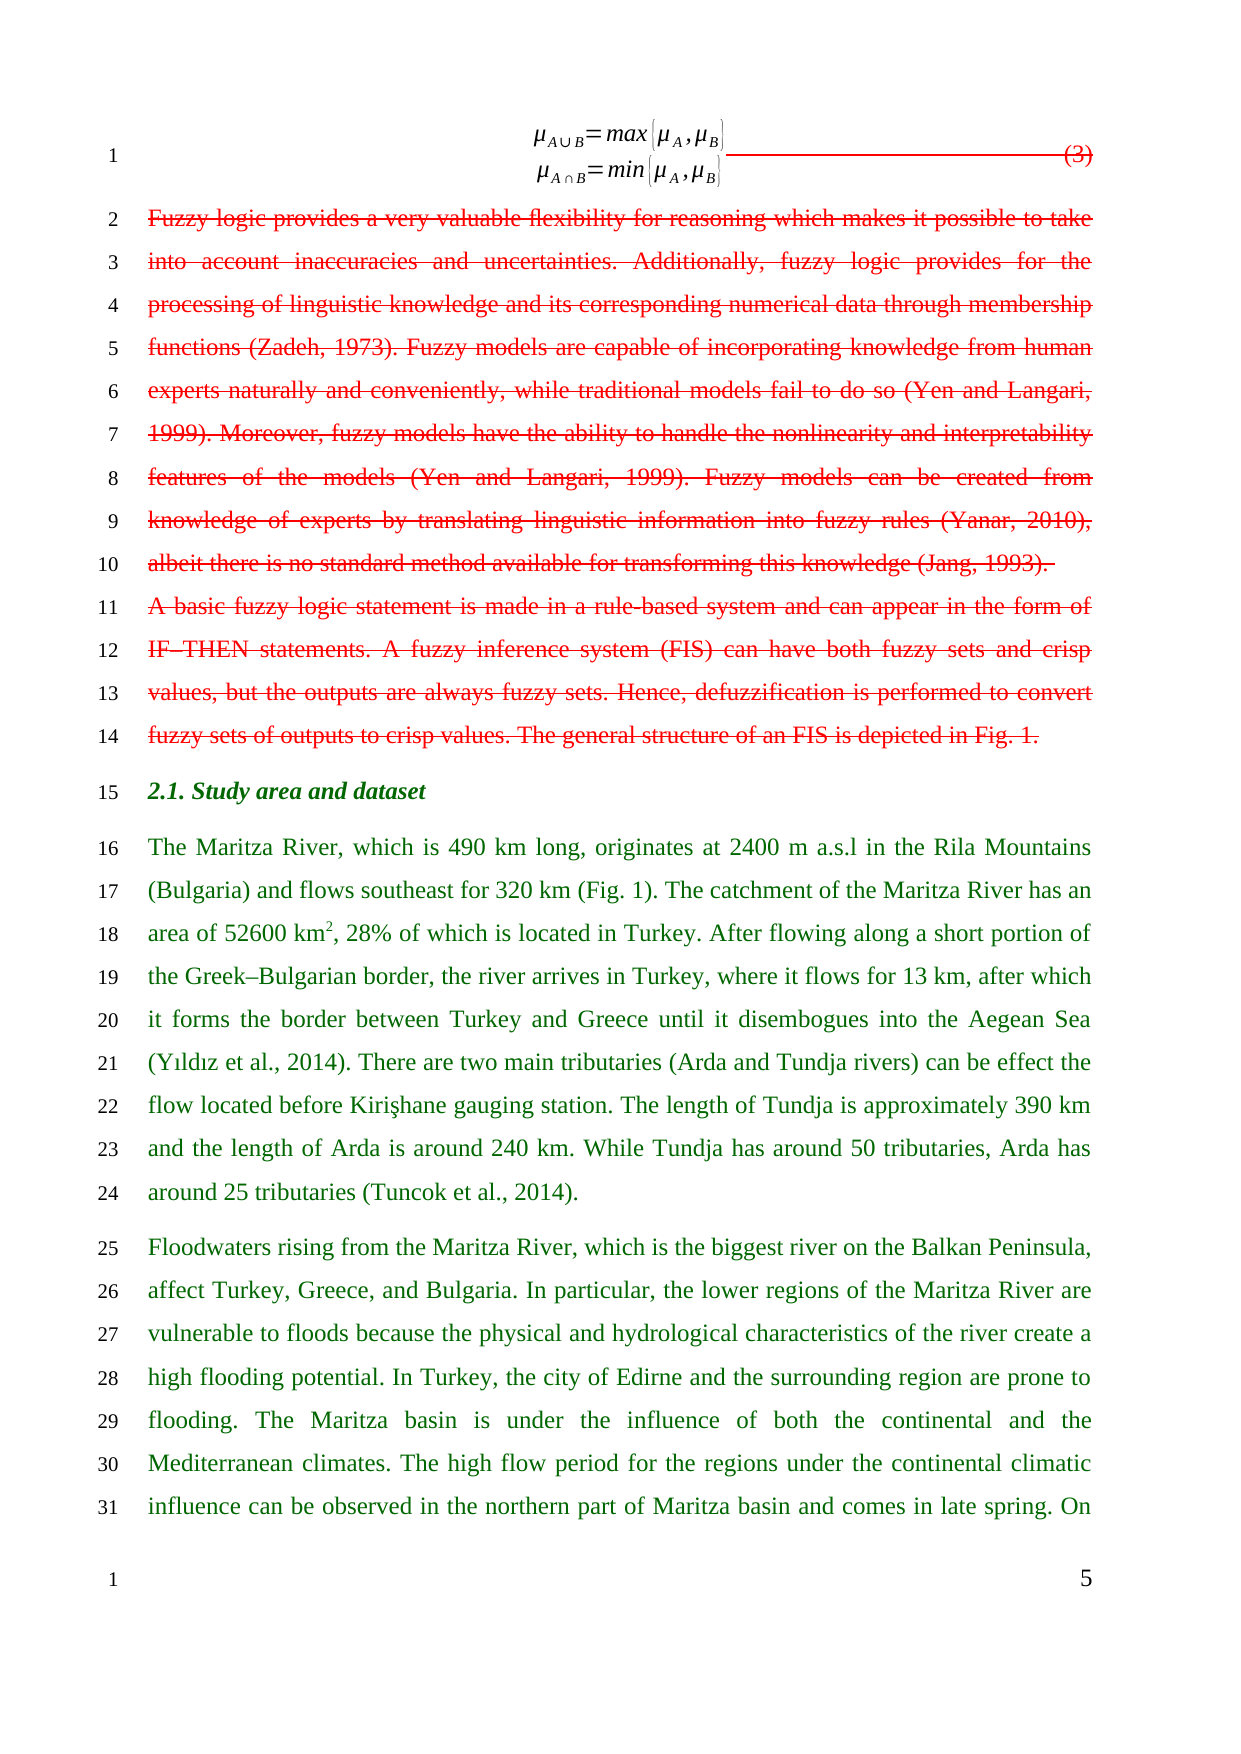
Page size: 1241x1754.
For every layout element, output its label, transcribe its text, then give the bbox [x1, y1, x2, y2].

text Fuzzy logic provides a very valuable ﬂexibility for reasoning which makes it possible to take into account inaccuracies and uncertainties. Additionally, fuzzy logic provides for the processing of linguistic knowledge and its corresponding numerical data through membership functions (Zadeh, 1973). Fuzzy models are capable of incorporating knowledge from human experts naturally and conveniently, while traditional models fail to do so (Yen and Langari, 1999). Moreover, fuzzy models have the ability to handle the nonlinearity and interpretability features of the models (Yen and Langari, 1999). Fuzzy models can be created from knowledge of experts by translating linguistic information into fuzzy rules (Yanar, 2010), albeit there is no standard method available for transforming this knowledge (Jang, 1993). [148, 522, 1092, 577]
text 2.1. Study area and dataset [148, 776, 1092, 805]
text The Maritza River, which is 490 km long, originates at 2400 m a.s.l in the Rila Mountains (Bulgaria) and flows southeast for 320 km (Fig. 1). The catchment of the Maritza River has an area of 52600 km2, 28% of which is located in Turkey. After flowing along a short portion of the Greek‒Bulgarian border, the river arrives in Turkey, where it flows for 13 km, after which it forms the border between Turkey and Greece until it disembogues into the Aegean Sea (Yıldız et al., 2014). There are two main tributaries (Arda and Tundja rivers) can be effect the flow located before Kirişhane gauging station. The length of Tundja is approximately 390 km and the length of Arda is around 240 km. While Tundja has around 50 tributaries, Arda has around 25 tributaries (Tuncok et al., 2014). [148, 832, 1092, 1205]
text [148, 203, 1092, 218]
text A basic fuzzy logic statement is made in a rule-based system and can appear in the form of IF‒THEN statements. A fuzzy inference system (FIS) can have both fuzzy sets and crisp values, but the outputs are always fuzzy sets. Hence, defuzzification is performed to convert fuzzy sets of outputs to crisp values. The general structure of an FIS is depicted in Fig. 1. [148, 651, 1092, 693]
text A basic fuzzy logic statement is made in a rule-based system and can appear in the form of IF‒THEN statements. A fuzzy inference system (FIS) can have both fuzzy sets and crisp values, but the outputs are always fuzzy sets. Hence, defuzzification is performed to convert fuzzy sets of outputs to crisp values. The general structure of an FIS is depicted in Fig. 1. [148, 694, 1092, 749]
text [148, 1232, 1092, 1520]
text A basic fuzzy logic statement is made in a rule-based system and can appear in the form of IF‒THEN statements. A fuzzy inference system (FIS) can have both fuzzy sets and crisp values, but the outputs are always fuzzy sets. Hence, defuzzification is performed to convert fuzzy sets of outputs to crisp values. The general structure of an FIS is depicted in Fig. 1. [148, 608, 1092, 650]
text (3) [148, 118, 1092, 188]
